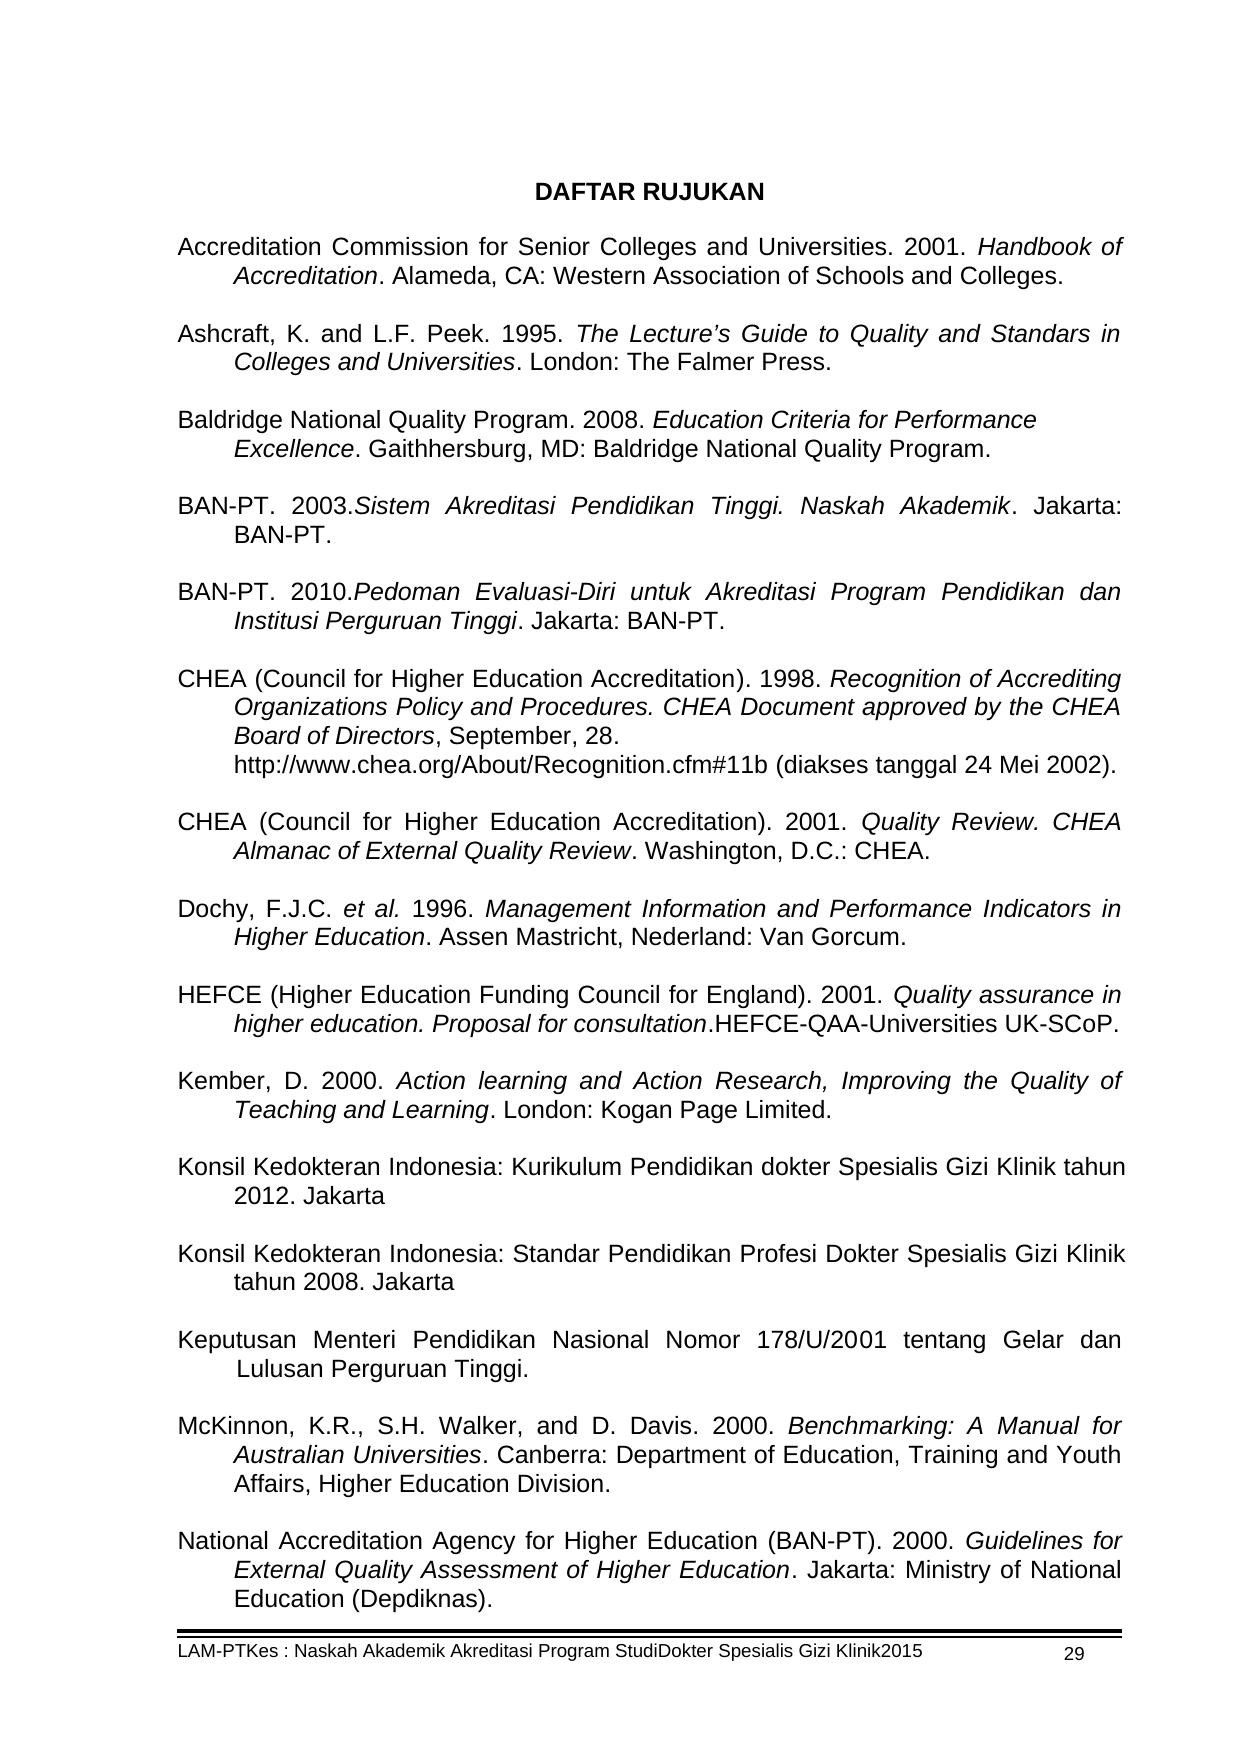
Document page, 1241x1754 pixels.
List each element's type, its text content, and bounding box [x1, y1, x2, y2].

text CHEA (Council for Higher Education Accreditation). 1998. Recognition of Accrediting Organizations Policy and Procedures. CHEA Document approved by the CHEA Board of Directors, September, 28. [177, 663, 1122, 750]
text http://www.chea.org/About/Recognition.cfm#11b (diakses tanggal 24 Mei 2002). [233, 750, 1122, 778]
text Konsil Kedokteran Indonesia: Standar Pendidikan Profesi Dokter Spesialis Gizi Klinik tahun 2008. Jakarta [177, 1238, 1127, 1296]
text HEFCE (Higher Education Funding Council for England). 2001. Quality assurance in higher education. Proposal for consultation.HEFCE-QAA-Universities UK-SCoP. [177, 980, 1122, 1037]
text Kember, D. 2000. Action learning and Action Research, Improving the Quality of Teaching and Learning. London: Kogan Page Limited. [177, 1066, 1122, 1123]
text Konsil Kedokteran Indonesia: Kurikulum Pendidikan dokter Spesialis Gizi Klinik tahun 2012. Jakarta [177, 1152, 1127, 1210]
text Ashcraft, K. and L.F. Peek. 1995. The Lecture’s Guide to Quality and Standars in Colleges and Universities. London: The Falmer Press. [177, 318, 1122, 376]
text CHEA (Council for Higher Education Accreditation). 2001. Quality Review. CHEA Almanac of External Quality Review. Washington, D.C.: CHEA. [177, 807, 1122, 865]
text Baldridge National Quality Program. 2008. Education Criteria for Performance Excellence. Gaithhersburg, MD: Baldridge National Quality Program. [177, 405, 1122, 462]
text BAN-PT. 2010.Pedoman Evaluasi-Diri untuk Akreditasi Program Pendidikan dan Institusi Perguruan Tinggi. Jakarta: BAN-PT. [177, 577, 1122, 635]
subtitle DAFTAR RUJUKAN [177, 177, 1122, 206]
text McKinnon, K.R., S.H. Walker, and D. Davis. 2000. Benchmarking: A Manual for Australian Universities. Canberra: Department of Education, Training and Youth Affairs, Higher Education Division. [177, 1411, 1122, 1497]
text Accreditation Commission for Senior Colleges and Universities. 2001. Handbook of Accreditation. Alameda, CA: Western Association of Schools and Colleges. [177, 232, 1122, 290]
text Dochy, F.J.C. et al. 1996. Management Information and Performance Indicators in Higher Education. Assen Mastricht, Nederland: Van Gorcum. [177, 893, 1122, 951]
text National Accreditation Agency for Higher Education (BAN-PT). 2000. Guidelines for External Quality Assessment of Higher Education. Jakarta: Ministry of National Education (Depdiknas). [177, 1526, 1122, 1612]
text BAN-PT. 2003.Sistem Akreditasi Pendidikan Tinggi. Naskah Akademik. Jakarta: BAN-PT. [177, 491, 1122, 548]
text Keputusan Menteri Pendidikan Nasional Nomor 178/U/2001 tentang Gelar dan Lulusan Perguruan Tinggi. [177, 1325, 1122, 1382]
